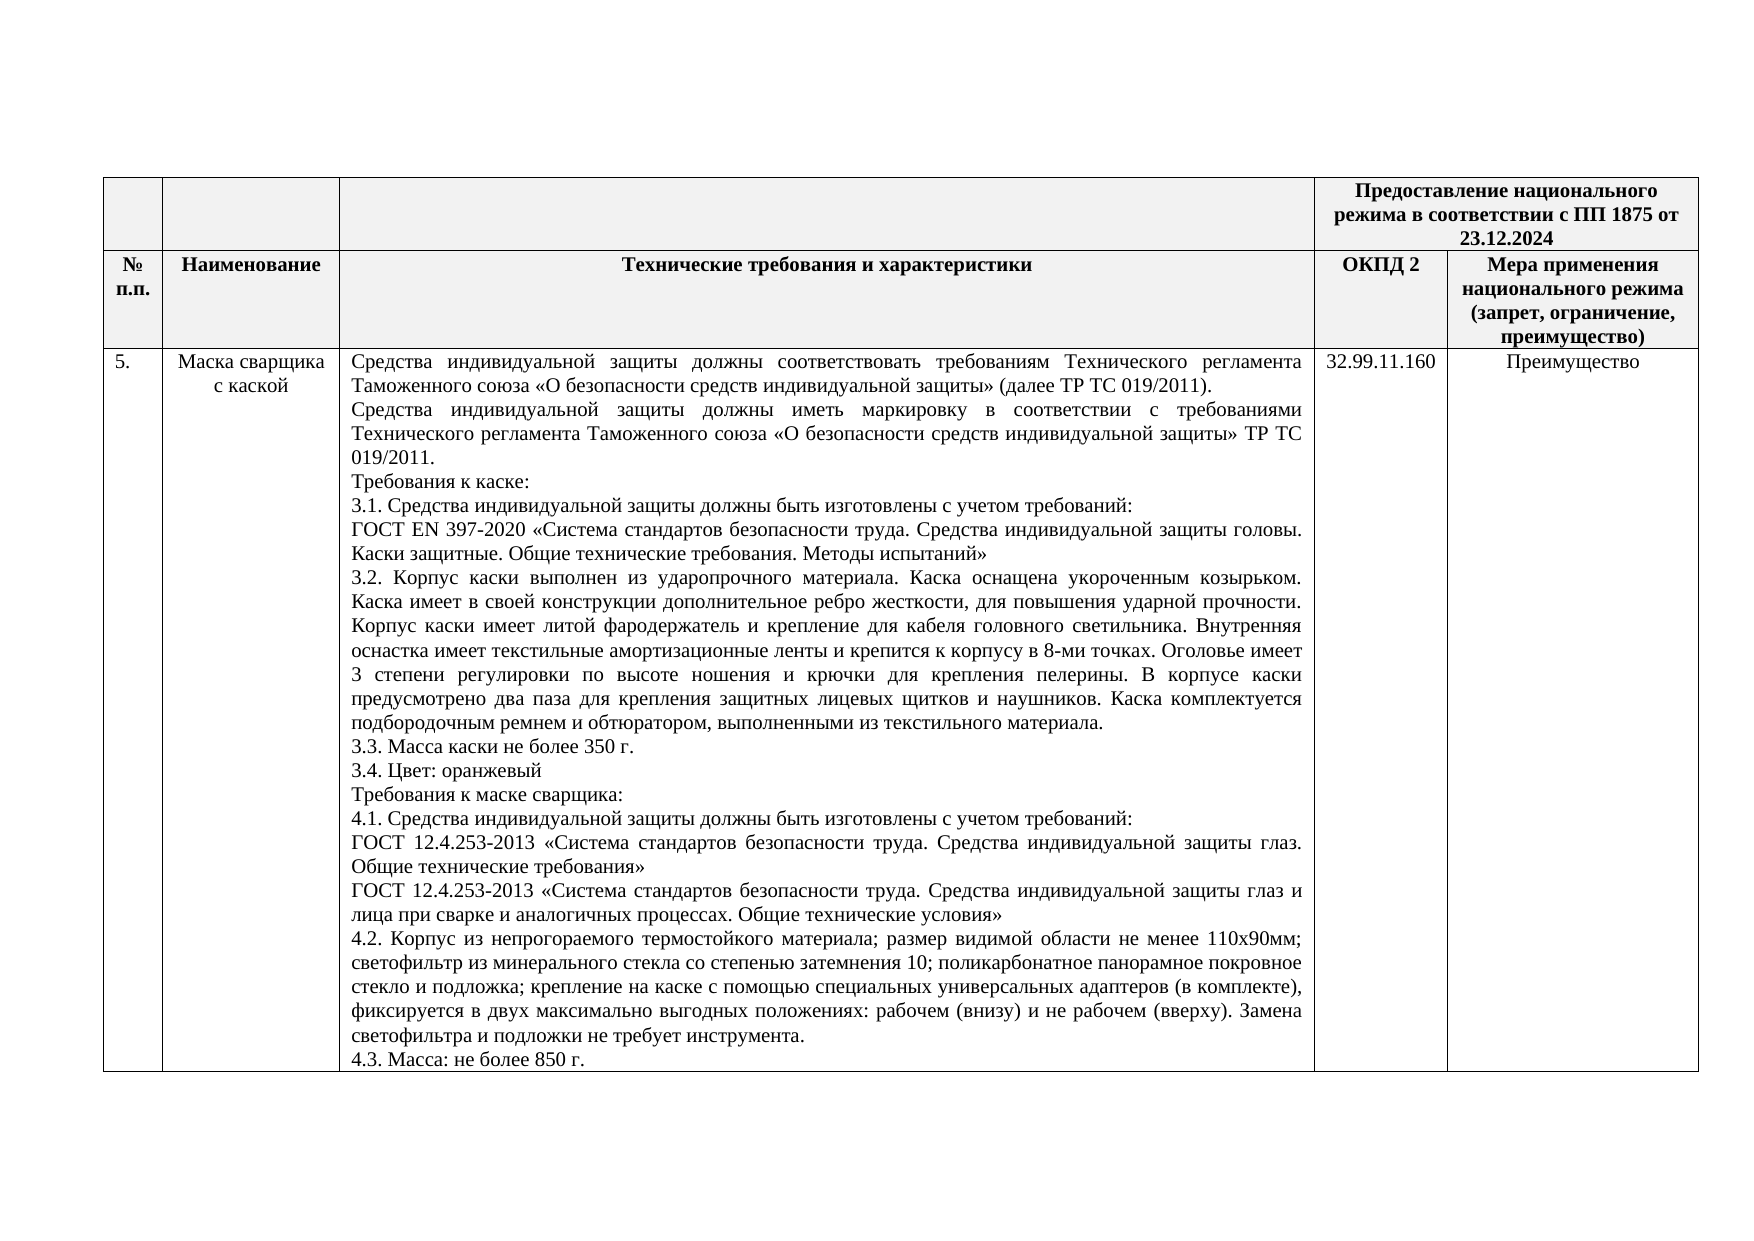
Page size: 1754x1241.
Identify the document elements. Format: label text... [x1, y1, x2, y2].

table_cell Технические требования и характеристики [340, 251, 1314, 348]
table_header [163, 178, 339, 250]
table_cell ОКПД 2 [1315, 251, 1447, 348]
table_header [340, 178, 1314, 250]
table_cell Средства индивидуальной защиты должны соответствовать требованиям Технического регламента Таможенного союза «О безопасности средств индивидуальной защиты» (далее ТР ТС 019/2011). Средства индивидуальной защиты должны иметь маркировку в соответствии с требованиями Технического регламента Таможенного союза «О безопасности средств индивидуальной защиты» ТР ТС 019/2011. Требования к каске: 3.1. Средства индивидуальной защиты должны быть изготовлены с учетом требований: ГОСТ EN 397-2020 «Система стандартов безопасности труда. Средства индивидуальной защиты головы. Каски защитные. Общие технические требования. Методы испытаний» 3.2. Корпус каски выполнен из ударопрочного материала. Каска оснащена укороченным козырьком. Каска имеет в своей конструкции дополнительное ребро жесткости, для повышения ударной прочности. Корпус каски имеет литой фародержатель и крепление для кабеля головного светильника. Внутренняя оснастка имеет текстильные амортизационные ленты и крепится к корпусу в 8-ми точках. Оголовье имеет 3 степени регулировки по высоте ношения и крючки для крепления пелерины. В корпусе каски предусмотрено два паза для крепления защитных лицевых щитков и наушников. Каска комплектуется подбородочным ремнем и обтюратором, выполненными из текстильного материала. 3.3. Масса каски не более 350 г. 3.4. Цвет: оранжевый Требования к маске сварщика: 4.1. Средства индивидуальной защиты должны быть изготовлены с учетом требований: ГОСТ 12.4.253-2013 «Система стандартов безопасности труда. Средства индивидуальной защиты глаз. Общие технические требования» ГОСТ 12.4.253-2013 «Система стандартов безопасности труда. Средства индивидуальной защиты глаз и лица при сварке и аналогичных процессах. Общие технические условия» 4.2. Корпус из непрогораемого термостойкого материала; размер видимой области не менее 110x90мм; светофильтр из минерального стекла со степенью затемнения 10; поликарбонатное панорамное покровное стекло и подложка; крепление на каске с помощью специальных универсальных адаптеров (в комплекте), фиксируется в двух максимально выгодных положениях: рабочем (внизу) и не рабочем (вверху). Замена светофильтра и подложки не требует инструмента. 4.3. Масса: не более 850 г. [340, 349, 1314, 1071]
table_cell Мера применения национального режима (запрет, ограничение, преимущество) [1448, 251, 1698, 348]
table_cell Маска сварщика с каской [163, 349, 339, 1071]
table_header Предоставление национального режима в соответствии с ПП 1875 от 23.12.2024 [1315, 178, 1698, 250]
table_cell Преимущество [1448, 349, 1698, 1071]
table_cell Наименование [163, 251, 339, 348]
table_cell [104, 349, 162, 1071]
table_cell 32.99.11.160 [1315, 349, 1447, 1071]
table_header [104, 178, 162, 250]
table_cell № п.п. [104, 251, 162, 348]
